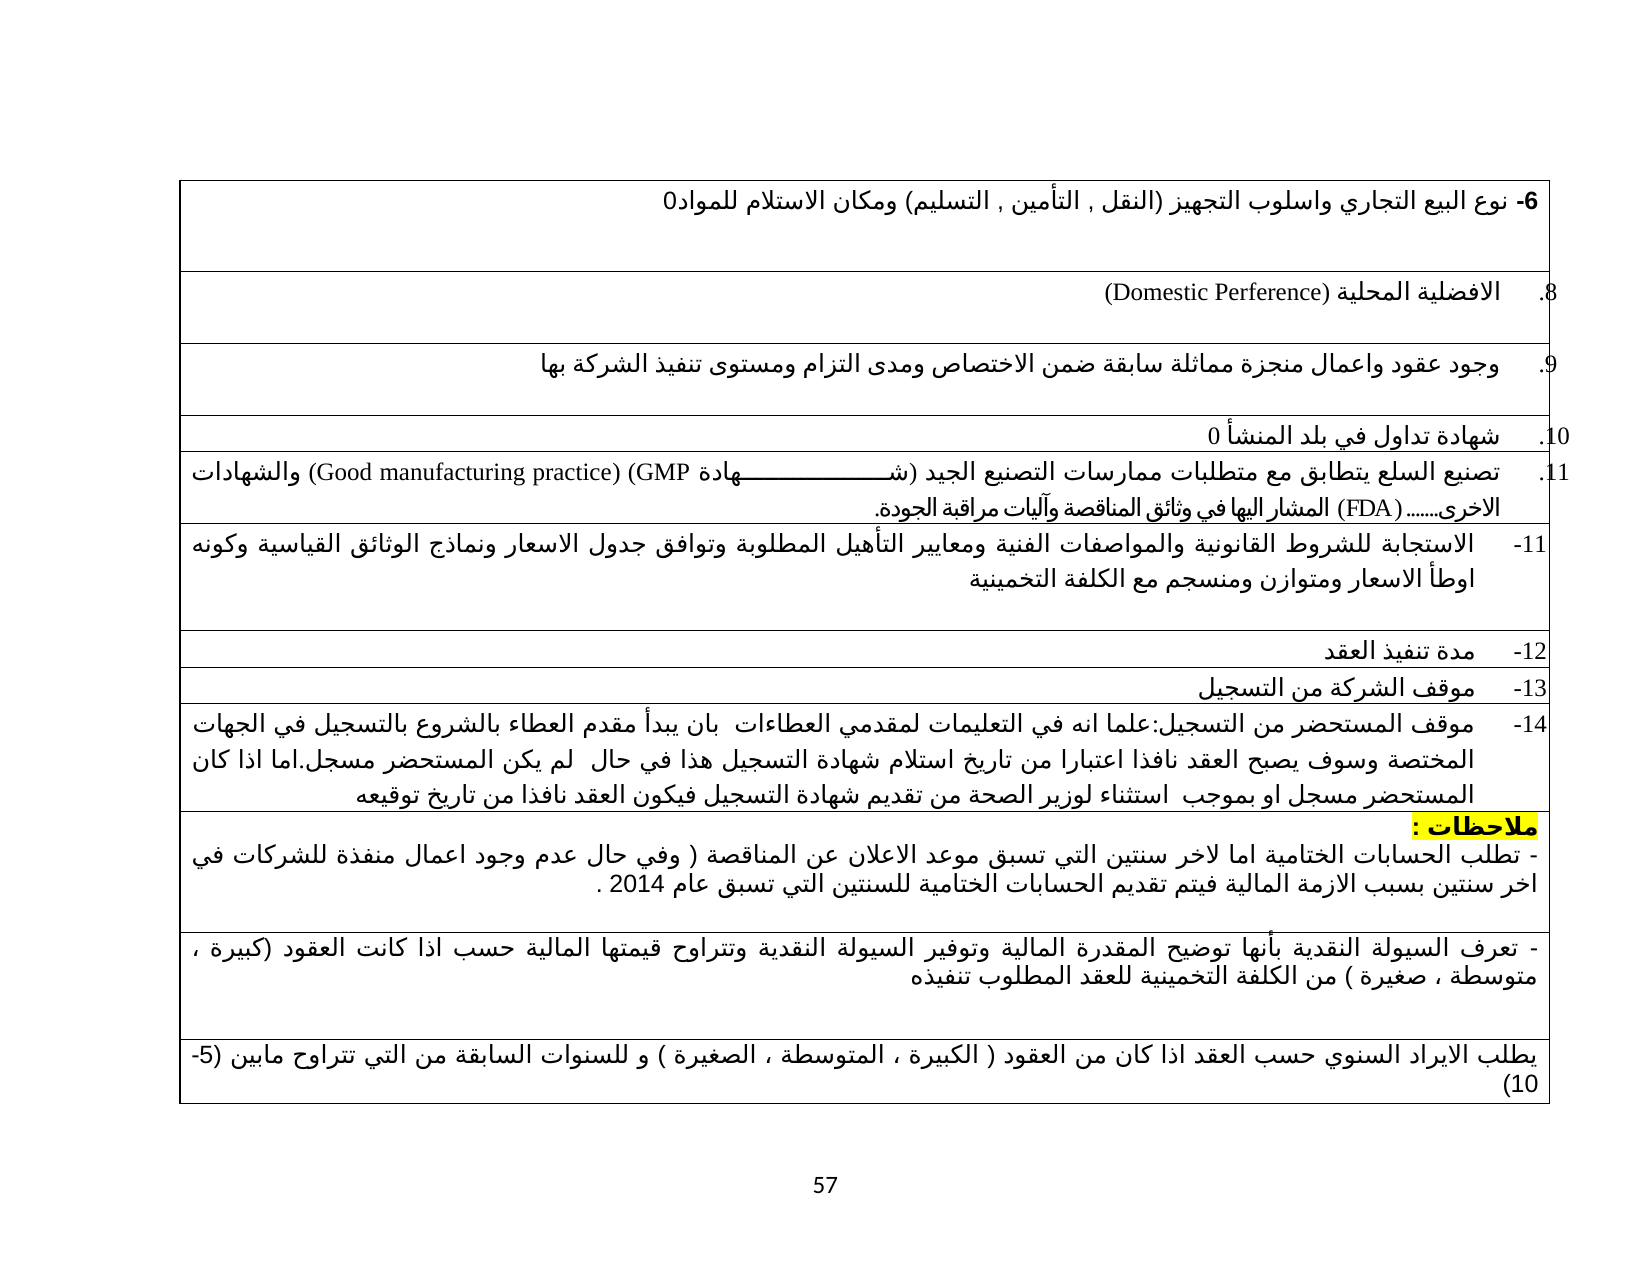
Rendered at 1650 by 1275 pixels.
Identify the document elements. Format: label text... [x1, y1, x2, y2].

table_cell - تعرف السيولة النقدية بأنها توضيح المقدرة المالية وتوفير السيولة النقدية وتتراوح قيمتها المالية حسب اذا كانت العقود (كبيرة ، متوسطة ، صغيرة ) من الكلفة التخمينية للعقد المطلوب تنفيذه [181, 933, 1549, 1039]
table_cell موقف المستحضر من التسجيل:علما انه في التعليمات لمقدمي العطاءات بان يبدأ مقدم العطاء بالشروع بالتسجيل في الجهات المختصة وسوف يصبح العقد نافذا اعتبارا من تاريخ استلام شهادة التسجيل هذا في حال لم يكن المستحضر مسجل.اما اذا كان المستحضر مسجل او بموجب استثناء لوزير الصحة من تقديم شهادة التسجيل فيكون العقد نافذا من تاريخ توقيعه [181, 704, 1549, 811]
table_cell وجود عقود واعمال منجزة مماثلة سابقة ضمن الاختصاص ومدى التزام ومستوى تنفيذ الشركة بها [181, 344, 1549, 415]
table_cell تصنيع السلع يتطابق مع متطلبات ممارسات التصنيع الجيد (شــــــــــــــــــــهادة GMP) (Good manufacturing practice) والشهادات الاخرى....... (FDA) المشار اليها في وثائق المناقصة وآليات مراقبة الجودة. [181, 452, 1549, 523]
table_cell الافضلية المحلية (Domestic Perference) [181, 272, 1549, 343]
table_cell 6- نوع البيع التجاري واسلوب التجهيز (النقل , التأمين , التسليم) ومكان الاستلام للمواد0 [181, 181, 1549, 271]
table_cell ملاحظات : - تطلب الحسابات الختامية اما لاخر سنتين التي تسبق موعد الاعلان عن المناقصة ( وفي حال عدم وجود اعمال منفذة للشركات في اخر سنتين بسبب الازمة المالية فيتم تقديم الحسابات الختامية للسنتين التي تسبق عام 2014 . [181, 812, 1549, 932]
table_cell شهادة تداول في بلد المنشأ 0 [181, 416, 1549, 451]
table_cell موقف الشركة من التسجيل [181, 668, 1549, 703]
table_cell يطلب الايراد السنوي حسب العقد اذا كان من العقود ( الكبيرة ، المتوسطة ، الصغيرة ) و للسنوات السابقة من التي تتراوح مابين (5-10) [181, 1040, 1549, 1103]
table_cell الاستجابة للشروط القانونية والمواصفات الفنية ومعايير التأهيل المطلوبة وتوافق جدول الاسعار ونماذج الوثائق القياسية وكونه اوطأ الاسعار ومتوازن ومنسجم مع الكلفة التخمينية [181, 524, 1549, 630]
table_cell مدة تنفيذ العقد [181, 631, 1549, 667]
